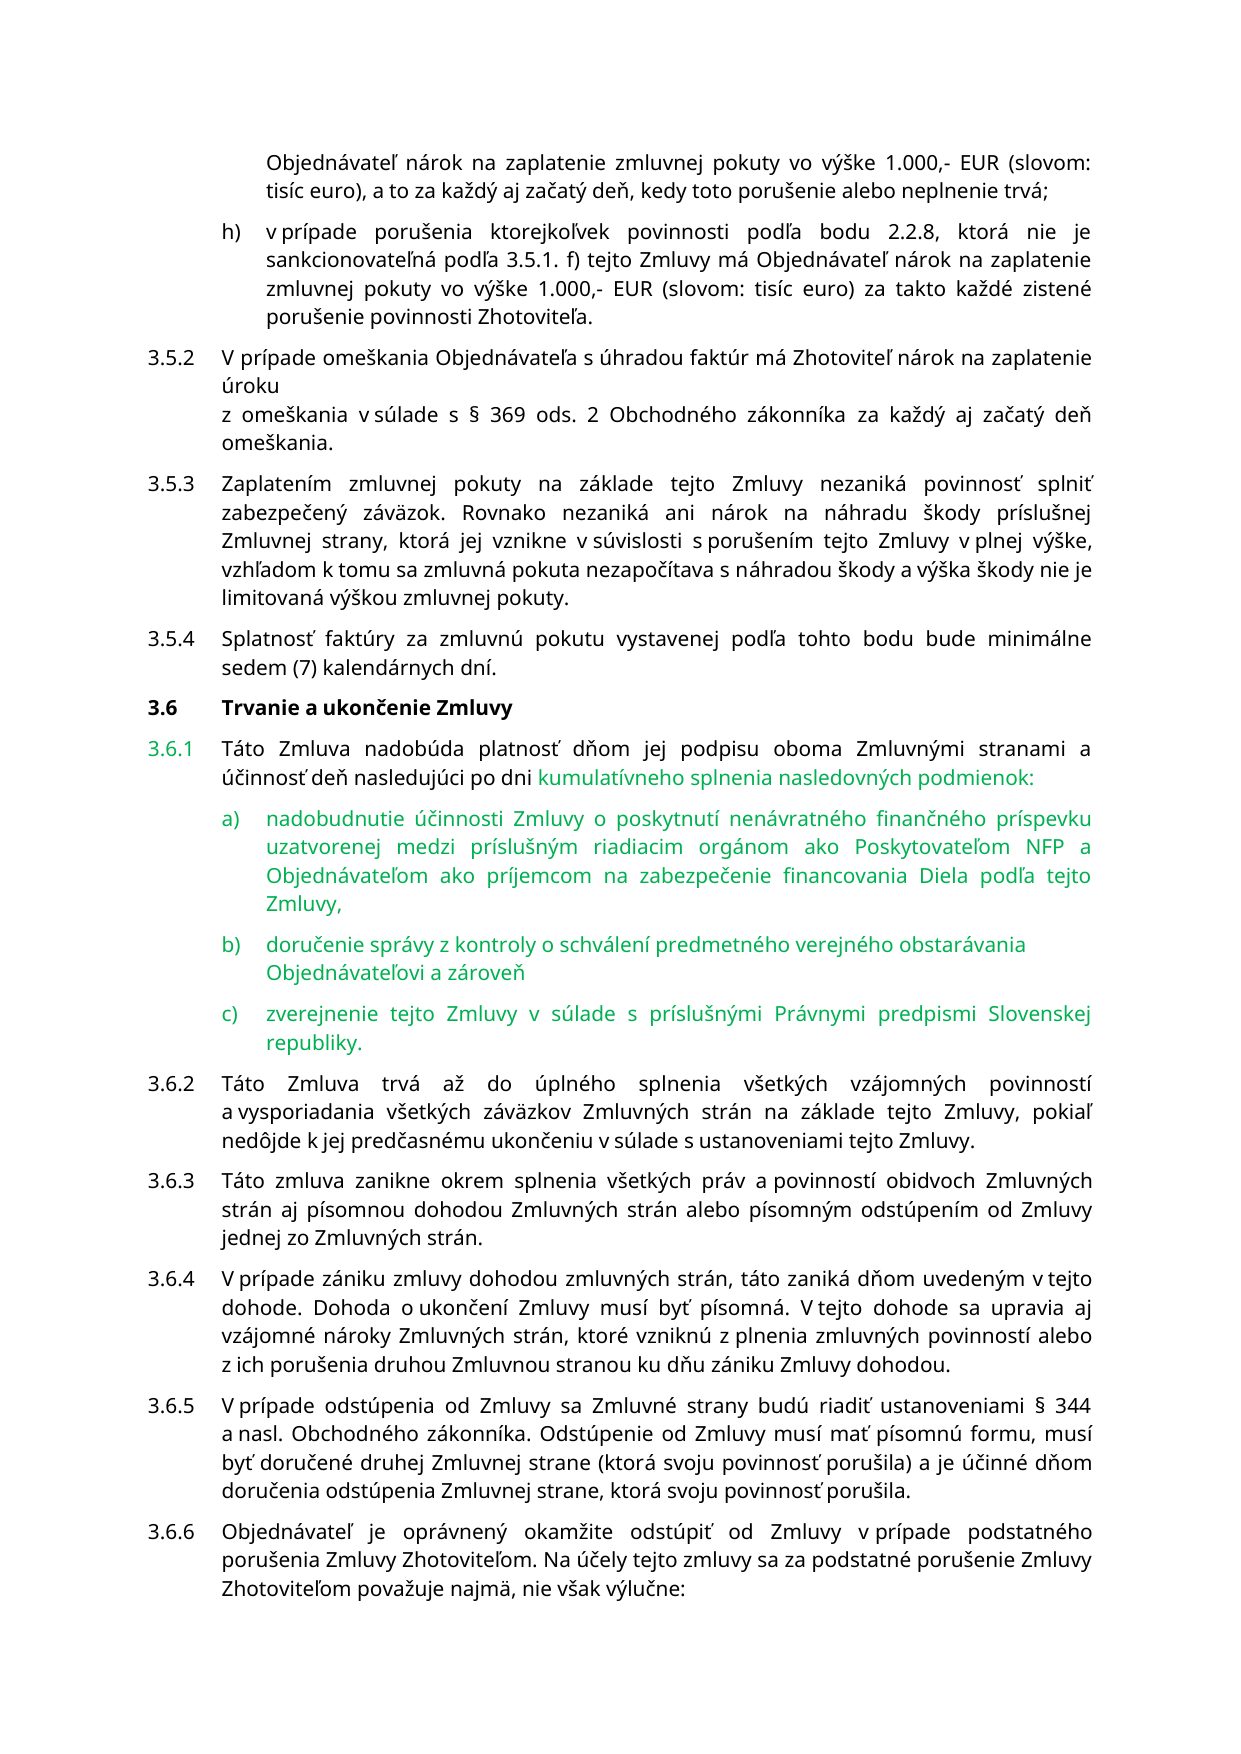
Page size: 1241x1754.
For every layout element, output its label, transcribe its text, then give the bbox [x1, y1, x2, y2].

list Táto Zmluva trvá až do úplného splnenia všetkých vzájomných povinností a vysporiadania všetkých záväzkov Zmluvných strán na základe tejto Zmluvy, pokiaľ nedôjde k jej predčasnému ukončeniu v súlade s ustanoveniami tejto Zmluvy. [148, 1069, 1093, 1154]
list Objednávateľ je oprávnený okamžite odstúpiť od Zmluvy v prípade podstatného porušenia Zmluvy Zhotoviteľom. Na účely tejto zmluvy sa za podstatné porušenie Zmluvy Zhotoviteľom považuje najmä, nie však výlučne: [148, 1517, 1093, 1602]
list V prípade zániku zmluvy dohodou zmluvných strán, táto zaniká dňom uvedeným v tejto dohode. Dohoda o ukončení Zmluvy musí byť písomná. V tejto dohode sa upravia aj vzájomné nároky Zmluvných strán, ktoré vzniknú z plnenia zmluvných povinností alebo z ich porušenia druhou Zmluvnou stranou ku dňu zániku Zmluvy dohodou. [148, 1264, 1093, 1378]
list nadobudnutie účinnosti Zmluvy o poskytnutí nenávratného finančného príspevku uzatvorenej medzi príslušným riadiacim orgánom ako Poskytovateľom NFP a Objednávateľom ako príjemcom na zabezpečenie financovania Diela podľa tejto Zmluvy, [221, 804, 1093, 918]
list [221, 148, 1093, 204]
list Zaplatením zmluvnej pokuty na základe tejto Zmluvy nezaniká povinnosť splniť zabezpečený záväzok. Rovnako nezaniká ani nárok na náhradu škody príslušnej Zmluvnej strany, ktorá jej vznikne v súvislosti s porušením tejto Zmluvy v plnej výške, vzhľadom k tomu sa zmluvná pokuta nezapočítava s náhradou škody a výška škody nie je limitovaná výškou zmluvnej pokuty. [148, 469, 1093, 612]
list V prípade odstúpenia od Zmluvy sa Zmluvné strany budú riadiť ustanoveniami § 344 a nasl. Obchodného zákonníka. Odstúpenie od Zmluvy musí mať písomnú formu, musí byť doručené druhej Zmluvnej strane (ktorá svoju povinnosť porušila) a je účinné dňom doručenia odstúpenia Zmluvnej strane, ktorá svoju povinnosť porušila. [148, 1391, 1093, 1504]
list Trvanie a ukončenie Zmluvy [148, 693, 1093, 722]
list Táto Zmluva nadobúda platnosť dňom jej podpisu oboma Zmluvnými stranami a účinnosť deň nasledujúci po dni kumulatívneho splnenia nasledovných podmienok: [148, 734, 1093, 791]
list V prípade omeškania Objednávateľa s úhradou faktúr má Zhotoviteľ nárok na zaplatenie úroku z omeškania v súlade s § 369 ods. 2 Obchodného zákonníka za každý aj začatý deň omeškania. [148, 343, 1093, 457]
list v prípade porušenia ktorejkoľvek povinnosti podľa bodu 2.2.8, ktorá nie je sankcionovateľná podľa 3.5.1. f) tejto Zmluvy má Objednávateľ nárok na zaplatenie zmluvnej pokuty vo výške 1.000,- EUR (slovom: tisíc euro) za takto každé zistené porušenie povinnosti Zhotoviteľa. [221, 217, 1093, 331]
list Táto zmluva zanikne okrem splnenia všetkých práv a povinností obidvoch Zmluvných strán aj písomnou dohodou Zmluvných strán alebo písomným odstúpením od Zmluvy jednej zo Zmluvných strán. [148, 1167, 1093, 1252]
list doručenie správy z kontroly o schválení predmetného verejného obstarávania Objednávateľovi a zároveň [221, 930, 1093, 987]
list Splatnosť faktúry za zmluvnú pokutu vystavenej podľa tohto bodu bude minimálne sedem (7) kalendárnych dní. [148, 624, 1093, 681]
list zverejnenie tejto Zmluvy v súlade s príslušnými Právnymi predpismi Slovenskej republiky. [221, 999, 1093, 1056]
